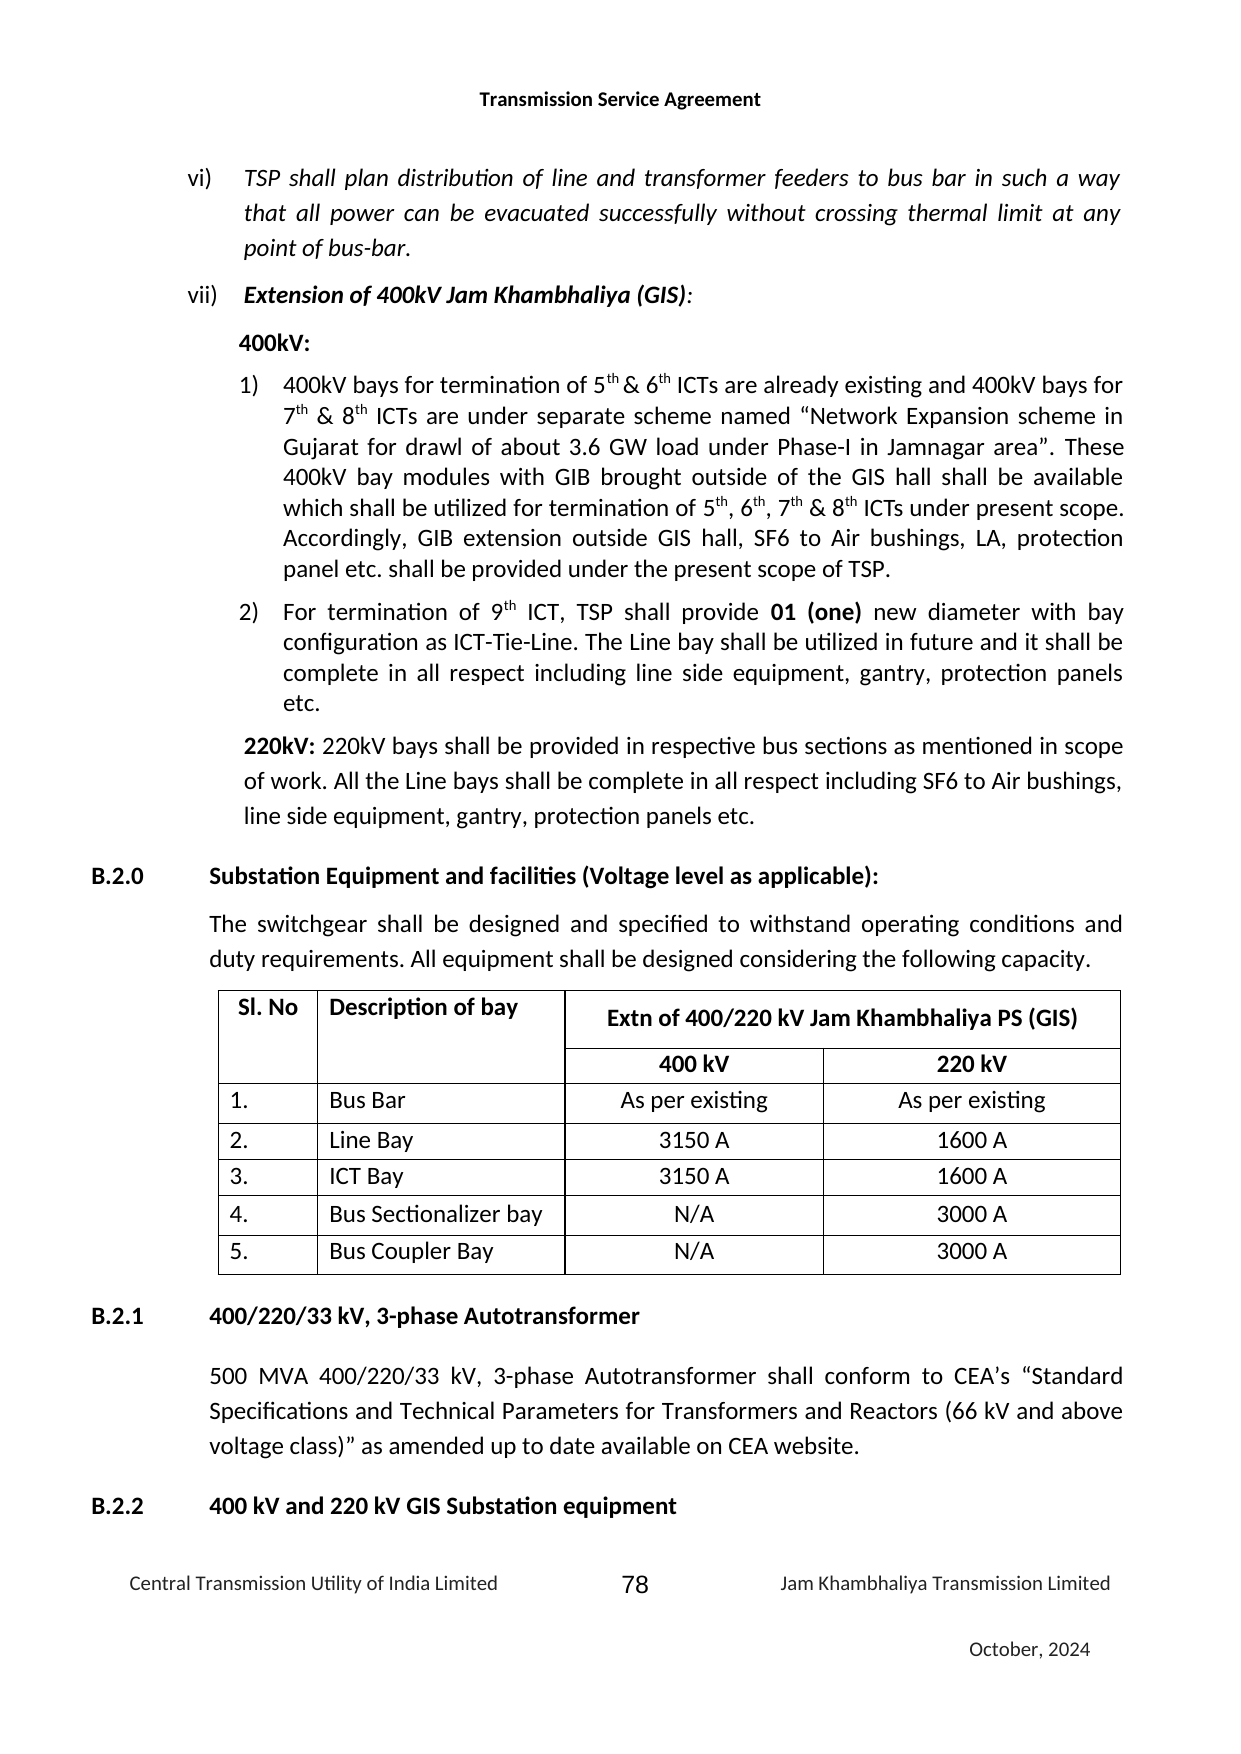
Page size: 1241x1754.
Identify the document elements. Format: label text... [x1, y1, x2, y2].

table_cell Bus Sectionalizer bay [318, 1196, 564, 1234]
list 400kV bays for termination of 5th & 6th ICTs are already existing and 400kV bays for 7th & 8th ICTs are under separate scheme named “Network Expansion scheme in Gujarat for drawl of about 3.6 GW load under Phase-I in Jamnagar area”. These 400kV bay modules with GIB brought outside of the GIS hall shall be available which shall be utilized for termination of 5th, 6th, 7th & 8th ICTs under present scope. Accordingly, GIB extension outside GIS hall, SF6 to Air bushings, LA, protection panel etc. shall be provided under the present scope of TSP. [239, 370, 1124, 583]
table_cell 3000 A [824, 1236, 1120, 1274]
table_cell ICT Bay [318, 1160, 564, 1195]
table_cell N/A [566, 1236, 823, 1274]
table_cell As per existing [566, 1084, 823, 1123]
table_cell 3150 A [566, 1124, 823, 1159]
table_cell Bus Bar [318, 1084, 564, 1123]
table_header Description of bay [318, 991, 564, 1083]
text 500 MVA 400/220/33 kV, 3-phase Autotransformer shall conform to CEA’s “Standard Specifications and Technical Parameters for Transformers and Reactors (66 kV and above voltage class)” as amended up to date available on CEA website. [209, 1360, 1124, 1461]
table_header Extn of 400/220 kV Jam Khambhaliya PS (GIS) [566, 991, 1120, 1047]
table_cell 400 kV [566, 1049, 823, 1083]
table_cell Bus Coupler Bay [318, 1236, 564, 1274]
text B.2.0 Substation Equipment and facilities (Voltage level as applicable): [91, 860, 1124, 891]
list TSP shall plan distribution of line and transformer feeders to bus bar in such a way that all power can be evacuated successfully without crossing thermal limit at any point of bus-bar. [187, 162, 1124, 262]
text B.2.2 400 kV and 220 kV Substation equipment [91, 1490, 1124, 1521]
table_cell 3. [219, 1160, 317, 1195]
table_cell 1600 A [824, 1124, 1120, 1159]
text The switchgear shall be designed and specified to withstand operating conditions and duty requirements. All equipment shall be designed considering the following capacity. [209, 908, 1124, 973]
table_cell 220 kV [824, 1049, 1120, 1083]
table_header Sl. No [219, 991, 317, 1083]
text 400kV: [239, 327, 1095, 357]
list Extension of 400kV Jam Khambhaliya (GIS): [187, 279, 1124, 310]
table_cell 2. [219, 1124, 317, 1159]
list 220kV: 220kV bays shall be provided in respective bus sections as mentioned in scope of work. All the Line bays shall be complete in all respect including SF6 to Air bushings, line side equipment, gantry, protection panels etc. [244, 730, 1124, 831]
table_cell 3150 A [566, 1160, 823, 1195]
list For termination of 9th ICT, TSP shall provide 01 (one) new diameter with bay configuration as ICT-Tie-Line. The Line bay shall be utilized in future and it shall be complete in all respect including line side equipment, gantry, protection panels etc. [239, 596, 1124, 718]
table_cell 1600 A [824, 1160, 1120, 1195]
table_cell 3000 A [824, 1196, 1120, 1234]
table_cell 1. [219, 1084, 317, 1123]
table_cell 4. [219, 1196, 317, 1234]
table_cell As per existing [824, 1084, 1120, 1123]
text B.2.1 400/220/33 kV, 3-phase Autotransformer [91, 1300, 1124, 1331]
table_cell N/A [566, 1196, 823, 1234]
table_cell 5. [219, 1236, 317, 1274]
table_cell Line Bay [318, 1124, 564, 1159]
